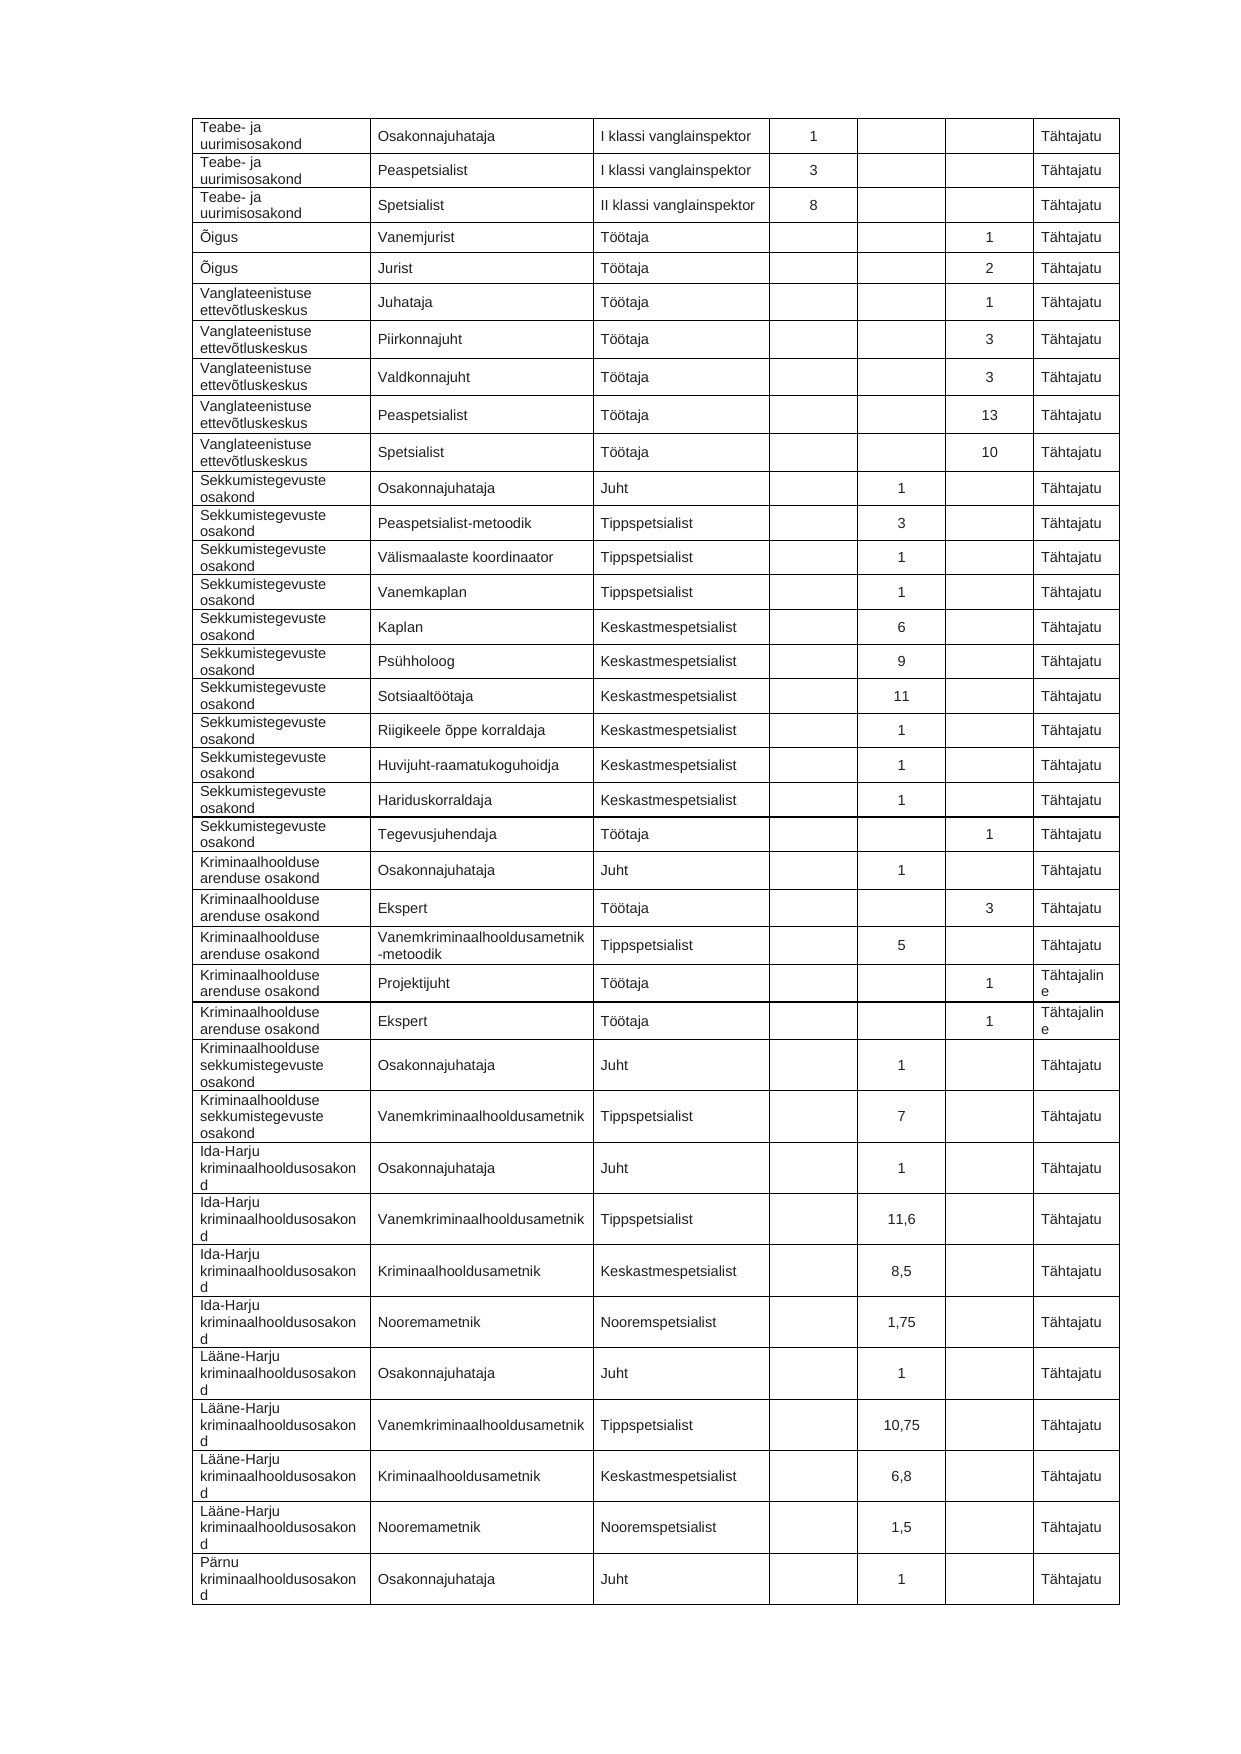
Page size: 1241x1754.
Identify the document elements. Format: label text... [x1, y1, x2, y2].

table_cell 13 [946, 396, 1033, 433]
table_cell Riigikeele õppe korraldaja [371, 714, 593, 747]
table_cell [946, 927, 1033, 964]
table_cell Piirkonnajuht [371, 321, 593, 358]
table_cell Tähtajatu [1034, 253, 1119, 282]
table_cell Tähtajatu [1034, 1297, 1119, 1347]
table_cell Kriminaalhoolduse arenduse osakond [193, 890, 370, 926]
table_cell Kriminaalhooldusametnik [371, 1451, 593, 1501]
table_cell 8,5 [858, 1245, 945, 1296]
table_cell 1,5 [858, 1502, 945, 1552]
table_cell [770, 818, 857, 851]
table_cell Osakonnajuhataja [371, 1348, 593, 1398]
table_cell Töötaja [594, 965, 769, 1001]
table_cell Sekkumistegevuste osakond [193, 472, 370, 505]
table_cell [770, 748, 857, 782]
table_cell [946, 852, 1033, 888]
table_cell Tippspetsialist [594, 506, 769, 540]
table_cell Hariduskorraldaja [371, 783, 593, 816]
table_cell Tähtajatu [1034, 321, 1119, 358]
table_cell Tippspetsialist [594, 1091, 769, 1142]
table_cell 11,6 [858, 1194, 945, 1244]
table_cell Õigus [193, 223, 370, 252]
table_cell [946, 1245, 1033, 1296]
table_cell Tippspetsialist [594, 575, 769, 609]
table_cell [770, 1003, 857, 1039]
table_cell 1 [858, 541, 945, 574]
table_cell Töötaja [594, 1003, 769, 1039]
table_cell [858, 284, 945, 320]
table_cell Sekkumistegevuste osakond [193, 610, 370, 643]
table_cell [946, 748, 1033, 782]
table_cell Kriminaalhoolduse arenduse osakond [193, 927, 370, 964]
table_cell Nooremametnik [371, 1297, 593, 1347]
table_cell Juht [594, 852, 769, 888]
table_cell [858, 965, 945, 1001]
table_cell Lääne-Harju kriminaalhooldusosakond [193, 1451, 370, 1501]
table_cell I klassi vanglainspektor [594, 119, 769, 153]
table_cell [858, 119, 945, 153]
table_cell 1 [858, 783, 945, 816]
table_cell [770, 1554, 857, 1604]
table_cell Sekkumistegevuste osakond [193, 748, 370, 782]
table_cell 3 [858, 506, 945, 540]
table_cell [858, 434, 945, 471]
table_cell [946, 1194, 1033, 1244]
table_cell Tähtajatu [1034, 223, 1119, 252]
table_cell 3 [946, 359, 1033, 395]
table_cell Lääne-Harju kriminaalhooldusosakond [193, 1348, 370, 1398]
table_cell [770, 852, 857, 888]
table_cell Tähtajatu [1034, 714, 1119, 747]
table_cell Tippspetsialist [594, 1400, 769, 1450]
table_cell Tähtajatu [1034, 748, 1119, 782]
table_cell 1 [946, 284, 1033, 320]
table_cell Tähtajaline [1034, 1003, 1119, 1039]
table_cell 3 [770, 154, 857, 187]
table_cell Kriminaalhoolduse sekkumistegevuste osakond [193, 1091, 370, 1142]
table_cell Juht [594, 1554, 769, 1604]
table_cell [770, 1348, 857, 1398]
table_cell II klassi vanglainspektor [594, 188, 769, 222]
table_cell Vanemkriminaalhooldusametnik [371, 1400, 593, 1450]
table_cell [946, 610, 1033, 643]
table_cell Tähtajatu [1034, 1348, 1119, 1398]
table_cell 1 [858, 714, 945, 747]
table_cell Vanemkriminaalhooldusametnik [371, 1091, 593, 1142]
table_cell Töötaja [594, 396, 769, 433]
table_cell Töötaja [594, 253, 769, 282]
table_cell Teabe- ja uurimisosakond [193, 188, 370, 222]
table_cell [770, 1091, 857, 1142]
table_cell Tegevusjuhendaja [371, 818, 593, 851]
table_cell Ekspert [371, 1003, 593, 1039]
table_cell [858, 818, 945, 851]
table_cell Tippspetsialist [594, 541, 769, 574]
table_cell Vanglateenistuse ettevõtluskeskus [193, 321, 370, 358]
table_cell Keskastmespetsialist [594, 610, 769, 643]
table_cell Sekkumistegevuste osakond [193, 818, 370, 851]
table_cell Sekkumistegevuste osakond [193, 506, 370, 540]
table_cell [946, 1040, 1033, 1090]
table_cell Tähtajatu [1034, 188, 1119, 222]
table_cell Osakonnajuhataja [371, 1040, 593, 1090]
table_cell [858, 223, 945, 252]
table_cell Tähtajatu [1034, 1554, 1119, 1604]
table_cell Spetsialist [371, 434, 593, 471]
table_cell Kriminaalhooldusametnik [371, 1245, 593, 1296]
table_cell [946, 783, 1033, 816]
table_cell Töötaja [594, 818, 769, 851]
table_cell Tähtajatu [1034, 1143, 1119, 1193]
table_cell 1 [858, 575, 945, 609]
table_cell 8 [770, 188, 857, 222]
table_cell Sekkumistegevuste osakond [193, 679, 370, 713]
table_cell 1 [858, 852, 945, 888]
table_cell Tähtajatu [1034, 506, 1119, 540]
table_cell Ida-Harju kriminaalhooldusosakond [193, 1297, 370, 1347]
table_cell [946, 119, 1033, 153]
table_cell Tippspetsialist [594, 927, 769, 964]
table_cell Sekkumistegevuste osakond [193, 714, 370, 747]
table_cell Vanglateenistuse ettevõtluskeskus [193, 359, 370, 395]
table_cell [858, 321, 945, 358]
table_cell 1 [946, 1003, 1033, 1039]
table_cell Vanemjurist [371, 223, 593, 252]
table_cell Tähtajatu [1034, 927, 1119, 964]
table_cell [770, 1194, 857, 1244]
table_cell [946, 1143, 1033, 1193]
table_cell 3 [946, 321, 1033, 358]
table_cell Kriminaalhoolduse arenduse osakond [193, 965, 370, 1001]
table_cell Tippspetsialist [594, 1194, 769, 1244]
table_cell [770, 1451, 857, 1501]
table_cell Töötaja [594, 890, 769, 926]
table_cell Juht [594, 1348, 769, 1398]
table_cell Välismaalaste koordinaator [371, 541, 593, 574]
table_cell [858, 1003, 945, 1039]
table_cell [770, 679, 857, 713]
table_cell Sekkumistegevuste osakond [193, 645, 370, 678]
table_cell Teabe- ja uurimisosakond [193, 119, 370, 153]
table_cell Töötaja [594, 359, 769, 395]
table_cell Tähtajatu [1034, 890, 1119, 926]
table_cell Kriminaalhoolduse arenduse osakond [193, 1003, 370, 1039]
table_cell 1 [946, 818, 1033, 851]
table_cell Juht [594, 472, 769, 505]
table_cell [770, 1400, 857, 1450]
table_cell [770, 472, 857, 505]
table_cell [770, 1297, 857, 1347]
table_cell [946, 1554, 1033, 1604]
table_cell [770, 506, 857, 540]
table_cell [770, 541, 857, 574]
table_cell 1 [858, 1554, 945, 1604]
table_cell [770, 610, 857, 643]
table_cell [770, 321, 857, 358]
table_cell [946, 1348, 1033, 1398]
table_cell Töötaja [594, 223, 769, 252]
table_cell Tähtajatu [1034, 610, 1119, 643]
table_cell Vanglateenistuse ettevõtluskeskus [193, 434, 370, 471]
table_cell [946, 1400, 1033, 1450]
table_cell Tähtajatu [1034, 645, 1119, 678]
table_cell [770, 396, 857, 433]
table_cell Tähtajatu [1034, 1194, 1119, 1244]
table_cell Tähtajatu [1034, 852, 1119, 888]
table_cell 1 [858, 1143, 945, 1193]
table_cell Osakonnajuhataja [371, 852, 593, 888]
table_cell Tähtajatu [1034, 472, 1119, 505]
table_cell Lääne-Harju kriminaalhooldusosakond [193, 1502, 370, 1552]
table_cell Tähtajatu [1034, 575, 1119, 609]
table_cell Tähtajatu [1034, 284, 1119, 320]
table_cell Keskastmespetsialist [594, 783, 769, 816]
table_cell Keskastmespetsialist [594, 748, 769, 782]
table_cell 5 [858, 927, 945, 964]
table_cell Sekkumistegevuste osakond [193, 783, 370, 816]
table_cell Peaspetsialist [371, 154, 593, 187]
table_cell [946, 645, 1033, 678]
table_cell 7 [858, 1091, 945, 1142]
table_cell Tähtajatu [1034, 119, 1119, 153]
table_cell 6,8 [858, 1451, 945, 1501]
table_cell Osakonnajuhataja [371, 1554, 593, 1604]
table_cell Spetsialist [371, 188, 593, 222]
table_cell Sekkumistegevuste osakond [193, 541, 370, 574]
table_cell [858, 253, 945, 282]
table_cell [858, 890, 945, 926]
table_cell Osakonnajuhataja [371, 119, 593, 153]
table_cell [858, 154, 945, 187]
table_cell Teabe- ja uurimisosakond [193, 154, 370, 187]
table_cell [770, 714, 857, 747]
table_cell [946, 541, 1033, 574]
table_cell Psühholoog [371, 645, 593, 678]
table_cell Keskastmespetsialist [594, 679, 769, 713]
table_cell Tähtajatu [1034, 783, 1119, 816]
table_cell [770, 890, 857, 926]
table_cell Vanemkriminaalhooldusametnik-metoodik [371, 927, 593, 964]
table_cell [946, 714, 1033, 747]
table_cell Tähtajatu [1034, 154, 1119, 187]
table_cell Tähtajatu [1034, 1451, 1119, 1501]
table_cell 1 [858, 748, 945, 782]
table_cell Vanemkaplan [371, 575, 593, 609]
table_cell Peaspetsialist [371, 396, 593, 433]
table_cell [770, 965, 857, 1001]
table_cell [770, 1502, 857, 1552]
table_cell Kriminaalhoolduse sekkumistegevuste osakond [193, 1040, 370, 1090]
table_cell Tähtajatu [1034, 396, 1119, 433]
table_cell 9 [858, 645, 945, 678]
table_cell Vanglateenistuse ettevõtluskeskus [193, 284, 370, 320]
table_cell Tähtajatu [1034, 1502, 1119, 1552]
table_cell [858, 396, 945, 433]
table_cell Kriminaalhoolduse arenduse osakond [193, 852, 370, 888]
table_cell [770, 359, 857, 395]
table_cell Tähtajatu [1034, 679, 1119, 713]
table_cell Tähtajaline [1034, 965, 1119, 1001]
table_cell 10 [946, 434, 1033, 471]
table_cell Huvijuht-raamatukoguhoidja [371, 748, 593, 782]
table_cell [946, 679, 1033, 713]
table_cell Ida-Harju kriminaalhooldusosakond [193, 1245, 370, 1296]
table_cell [946, 1451, 1033, 1501]
table_cell I klassi vanglainspektor [594, 154, 769, 187]
table_cell Ekspert [371, 890, 593, 926]
table_cell [770, 645, 857, 678]
table_cell Osakonnajuhataja [371, 472, 593, 505]
table_cell Juht [594, 1143, 769, 1193]
table_cell [946, 154, 1033, 187]
table_cell [770, 1040, 857, 1090]
table_cell [770, 1143, 857, 1193]
table_cell [946, 472, 1033, 505]
table_cell Kaplan [371, 610, 593, 643]
table_cell [946, 1502, 1033, 1552]
table_cell Tähtajatu [1034, 359, 1119, 395]
table_cell Töötaja [594, 284, 769, 320]
table_cell Osakonnajuhataja [371, 1143, 593, 1193]
table_cell Keskastmespetsialist [594, 1245, 769, 1296]
table_cell 1 [858, 1040, 945, 1090]
table_cell Lääne-Harju kriminaalhooldusosakond [193, 1400, 370, 1450]
table_cell Tähtajatu [1034, 1400, 1119, 1450]
table_cell 1 [770, 119, 857, 153]
table_cell 3 [946, 890, 1033, 926]
table_cell [770, 927, 857, 964]
table_cell Tähtajatu [1034, 541, 1119, 574]
table_cell 1 [858, 472, 945, 505]
table_cell [858, 359, 945, 395]
table_cell Jurist [371, 253, 593, 282]
table_cell 1 [946, 965, 1033, 1001]
table_cell Vanglateenistuse ettevõtluskeskus [193, 396, 370, 433]
table_cell [946, 188, 1033, 222]
table_cell [770, 223, 857, 252]
table_cell 1 [946, 223, 1033, 252]
table_cell 10,75 [858, 1400, 945, 1450]
table_cell Keskastmespetsialist [594, 714, 769, 747]
table_cell Nooremspetsialist [594, 1502, 769, 1552]
table_cell Ida-Harju kriminaalhooldusosakond [193, 1143, 370, 1193]
table_cell [770, 434, 857, 471]
table_cell Nooremspetsialist [594, 1297, 769, 1347]
table_cell 1,75 [858, 1297, 945, 1347]
table_cell [946, 1297, 1033, 1347]
table_cell [770, 1245, 857, 1296]
table_cell [946, 506, 1033, 540]
table_cell Sotsiaaltöötaja [371, 679, 593, 713]
table_cell [946, 575, 1033, 609]
table_cell 1 [858, 1348, 945, 1398]
table_cell Õigus [193, 253, 370, 282]
table_cell 11 [858, 679, 945, 713]
table_cell Keskastmespetsialist [594, 1451, 769, 1501]
table_cell [770, 575, 857, 609]
table_cell Valdkonnajuht [371, 359, 593, 395]
table_cell Keskastmespetsialist [594, 645, 769, 678]
table_cell Töötaja [594, 434, 769, 471]
table_cell Juht [594, 1040, 769, 1090]
table_cell 2 [946, 253, 1033, 282]
table_cell Tähtajatu [1034, 434, 1119, 471]
table_cell Tähtajatu [1034, 818, 1119, 851]
table_cell [770, 284, 857, 320]
table_cell 6 [858, 610, 945, 643]
table_cell Tähtajatu [1034, 1245, 1119, 1296]
table_cell Tähtajatu [1034, 1040, 1119, 1090]
table_cell Peaspetsialist-metoodik [371, 506, 593, 540]
table_cell [770, 253, 857, 282]
table_cell Sekkumistegevuste osakond [193, 575, 370, 609]
table_cell Juhataja [371, 284, 593, 320]
table_cell Tähtajatu [1034, 1091, 1119, 1142]
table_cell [193, 1554, 370, 1604]
table_cell Projektijuht [371, 965, 593, 1001]
table_cell [946, 1091, 1033, 1142]
table_cell [858, 188, 945, 222]
table_cell [770, 783, 857, 816]
table_cell Vanemkriminaalhooldusametnik [371, 1194, 593, 1244]
table_cell Ida-Harju kriminaalhooldusosakond [193, 1194, 370, 1244]
table_cell Töötaja [594, 321, 769, 358]
table_cell Nooremametnik [371, 1502, 593, 1552]
